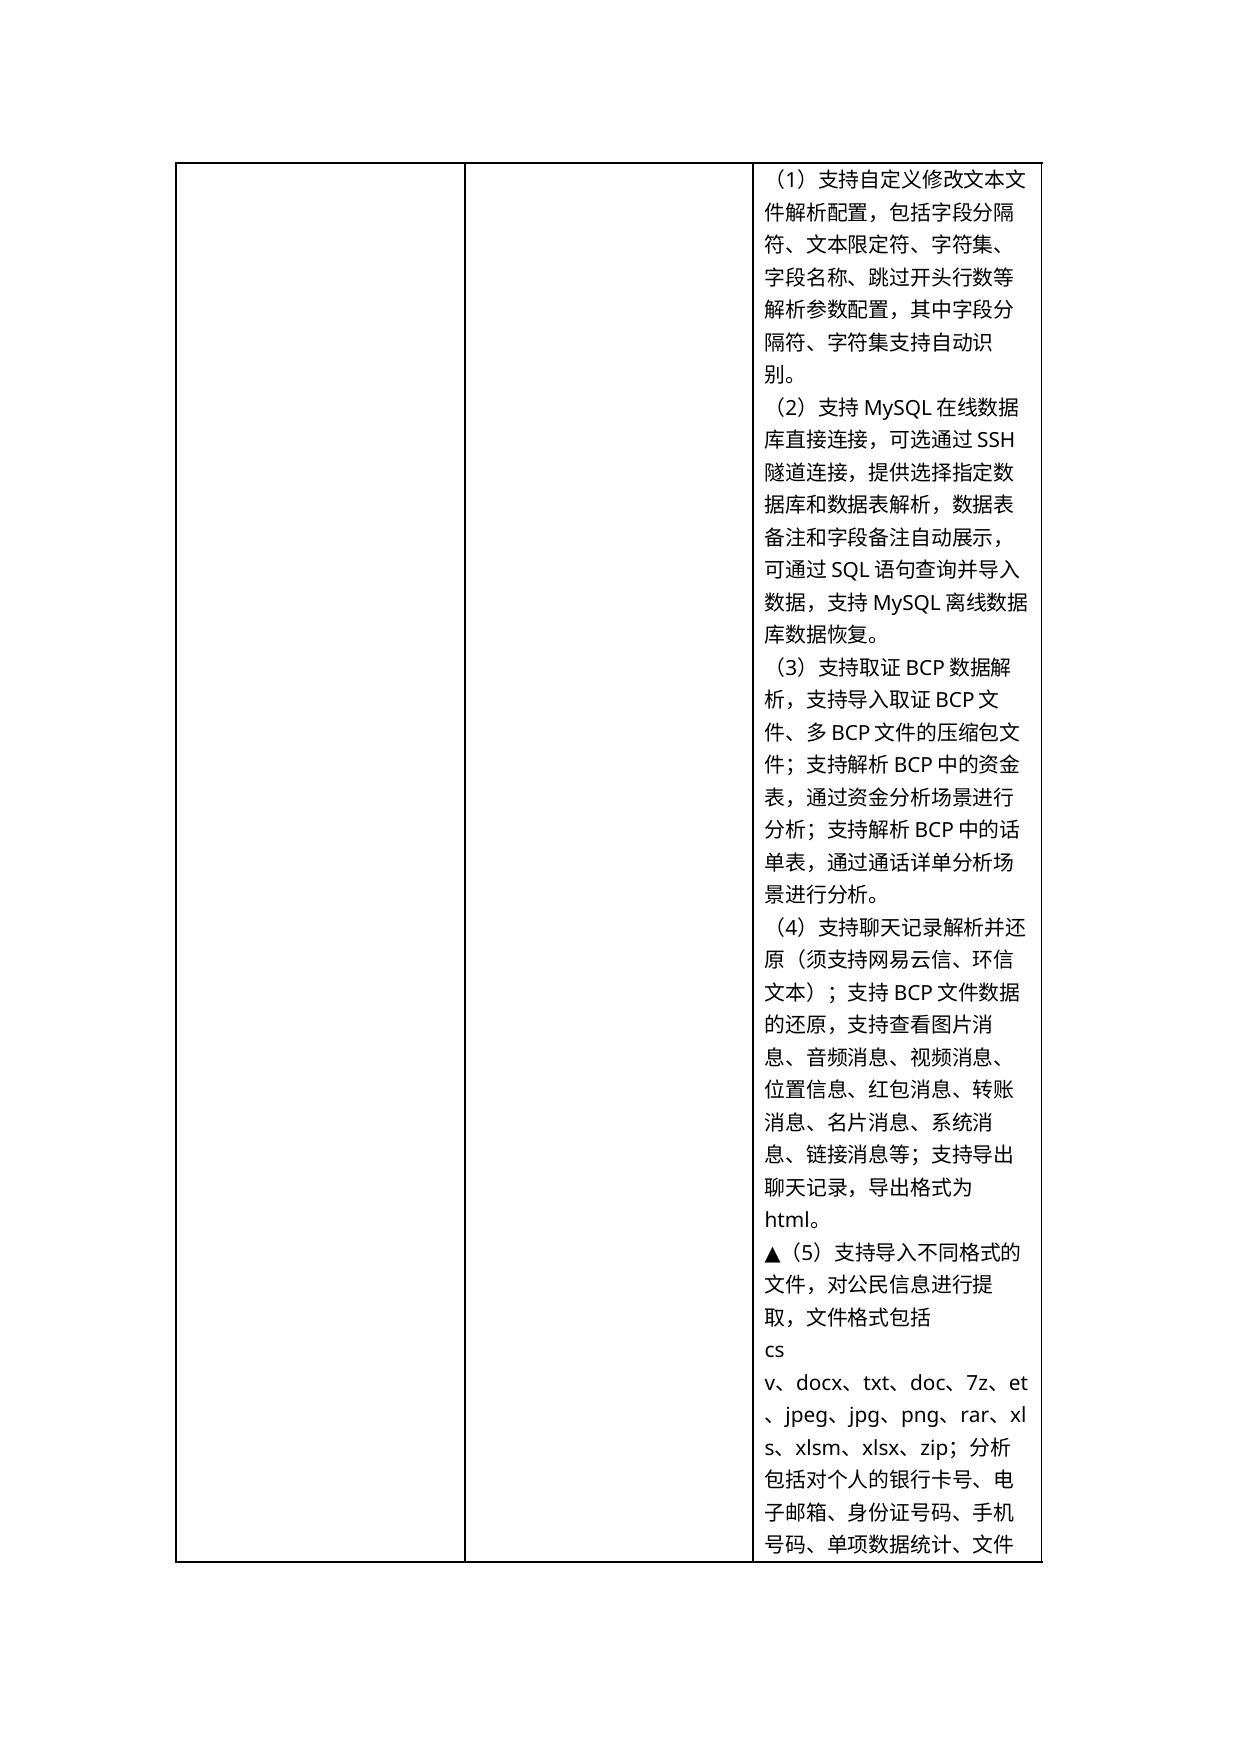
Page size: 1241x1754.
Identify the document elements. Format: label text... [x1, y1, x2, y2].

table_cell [754, 164, 1041, 1561]
table_cell [466, 164, 752, 1561]
table_cell 1 [177, 164, 464, 1561]
